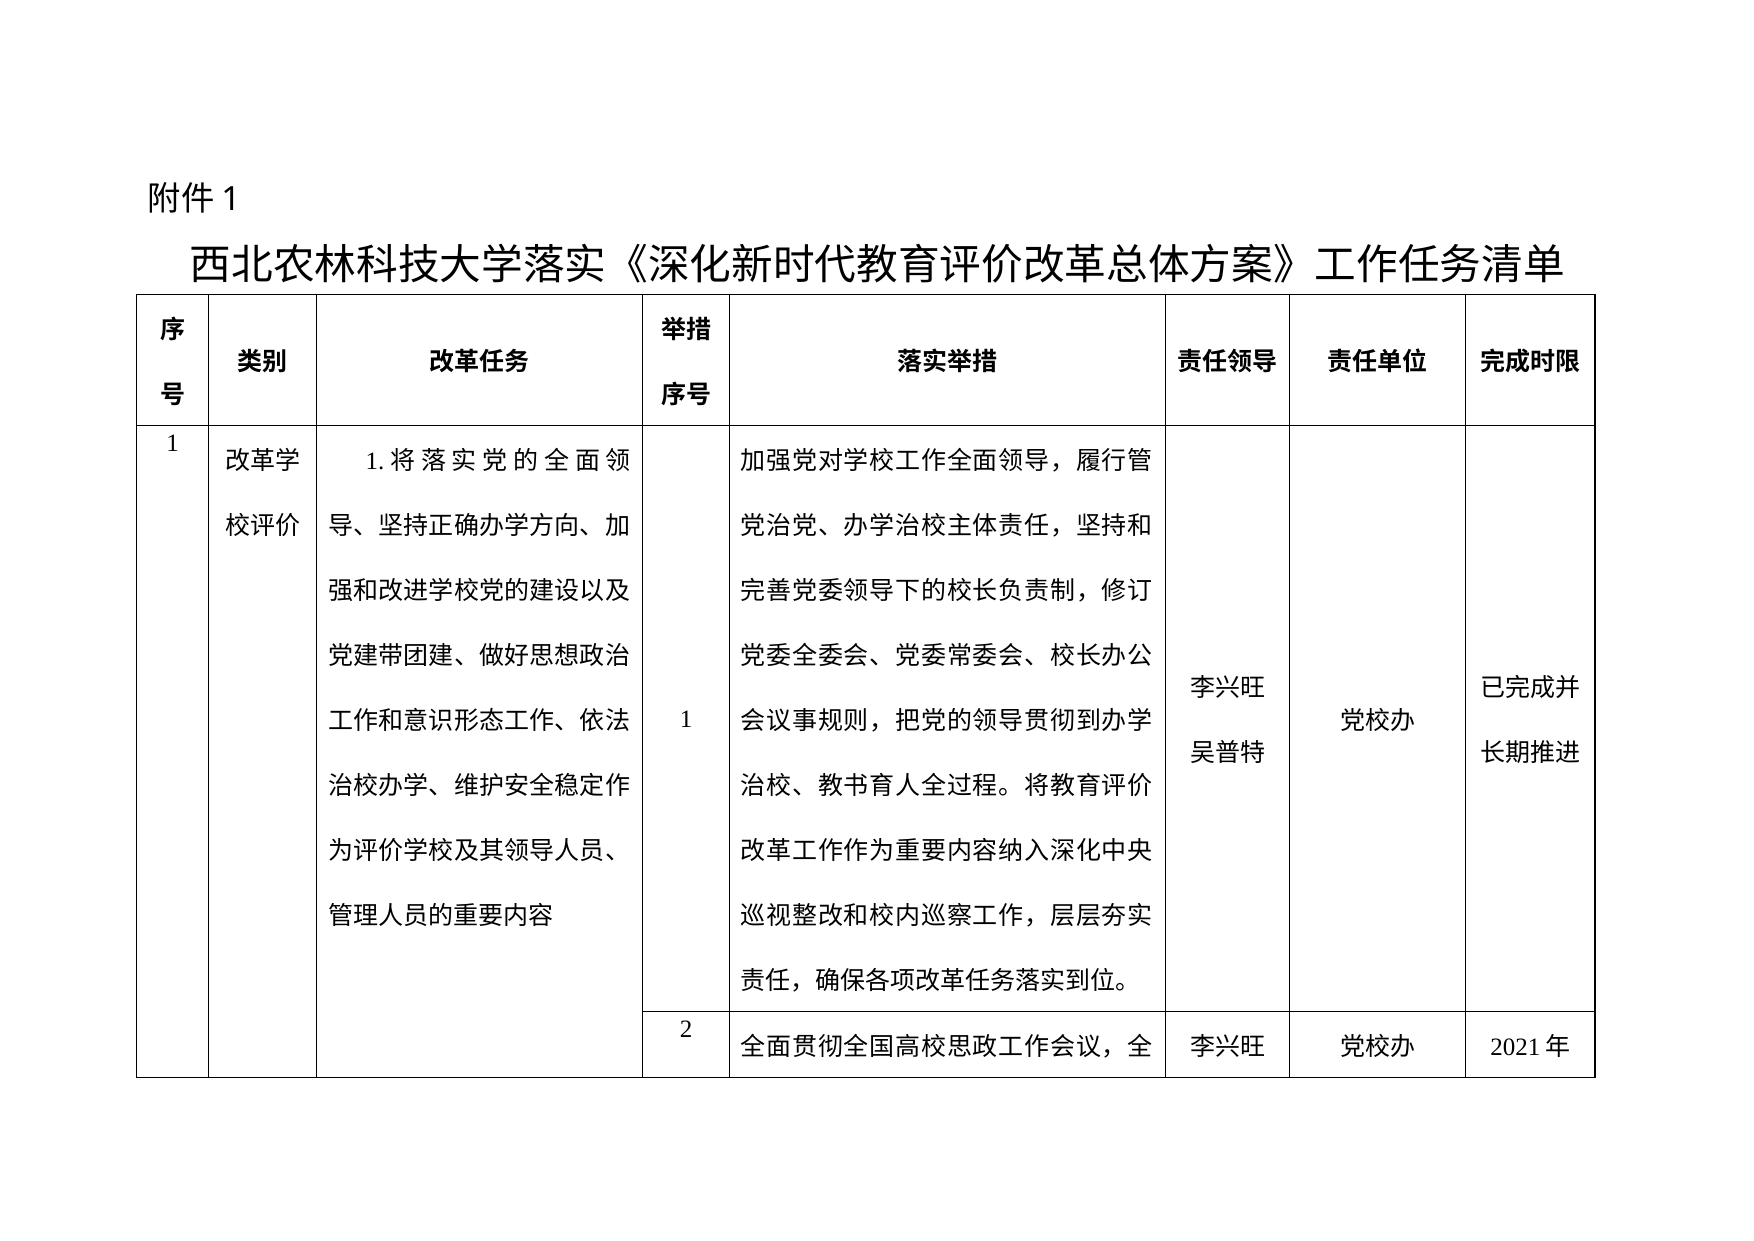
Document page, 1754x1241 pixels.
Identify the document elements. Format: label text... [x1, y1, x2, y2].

table_header 改革任务 [317, 295, 642, 425]
table_cell 已完成并长期推进 [1466, 426, 1594, 1011]
table_cell 2 [643, 1012, 729, 1077]
table_cell 1 [643, 426, 729, 1011]
table_cell 李兴旺 吴普特 [1166, 426, 1289, 1011]
table_cell 改革学校评价 [209, 426, 316, 1077]
table_cell 2021年 12月并长期推进 [1466, 1012, 1594, 1077]
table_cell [1290, 1012, 1465, 1077]
table_header 举措 序号 [643, 295, 729, 425]
table_header 落实举措 [730, 295, 1165, 425]
table_header 责任单位 [1290, 295, 1465, 425]
table_header 序号 [137, 295, 208, 425]
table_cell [730, 1012, 1165, 1077]
text 附件1 [148, 164, 1606, 229]
table_header 类别 [209, 295, 316, 425]
table_cell 李兴旺 [1166, 1012, 1289, 1077]
table_cell 党校办 [1290, 426, 1465, 1011]
table_cell 加强党对学校工作全面领导，履行管党治党、办学治校主体责任，坚持和完善党委领导下的校长负责制，修订党委全委会、党委常委会、校长办公会议事规则，把党的领导贯彻到办学治校、教书育人全过程。将教育评价改革工作作为重要内容纳入深化中央巡视整改和校内巡察工作，层层夯实责任，确保各项改革任务落实到位。 [730, 426, 1165, 1011]
table_header 责任领导 [1166, 295, 1289, 425]
table_cell 1 [137, 426, 208, 1077]
table_cell 1.将落实党的全面领导、坚持正确办学方向、加强和改进学校党的建设以及党建带团建、做好思想政治工作和意识形态工作、依法治校办学、维护安全稳定作为评价学校及其领导人员、管理人员的重要内容 [317, 426, 642, 1077]
text 西北农林科技大学落实《深化新时代教育评价改革总体方案》工作任务清单 [148, 229, 1606, 294]
table_header 完成时限 [1466, 295, 1594, 425]
